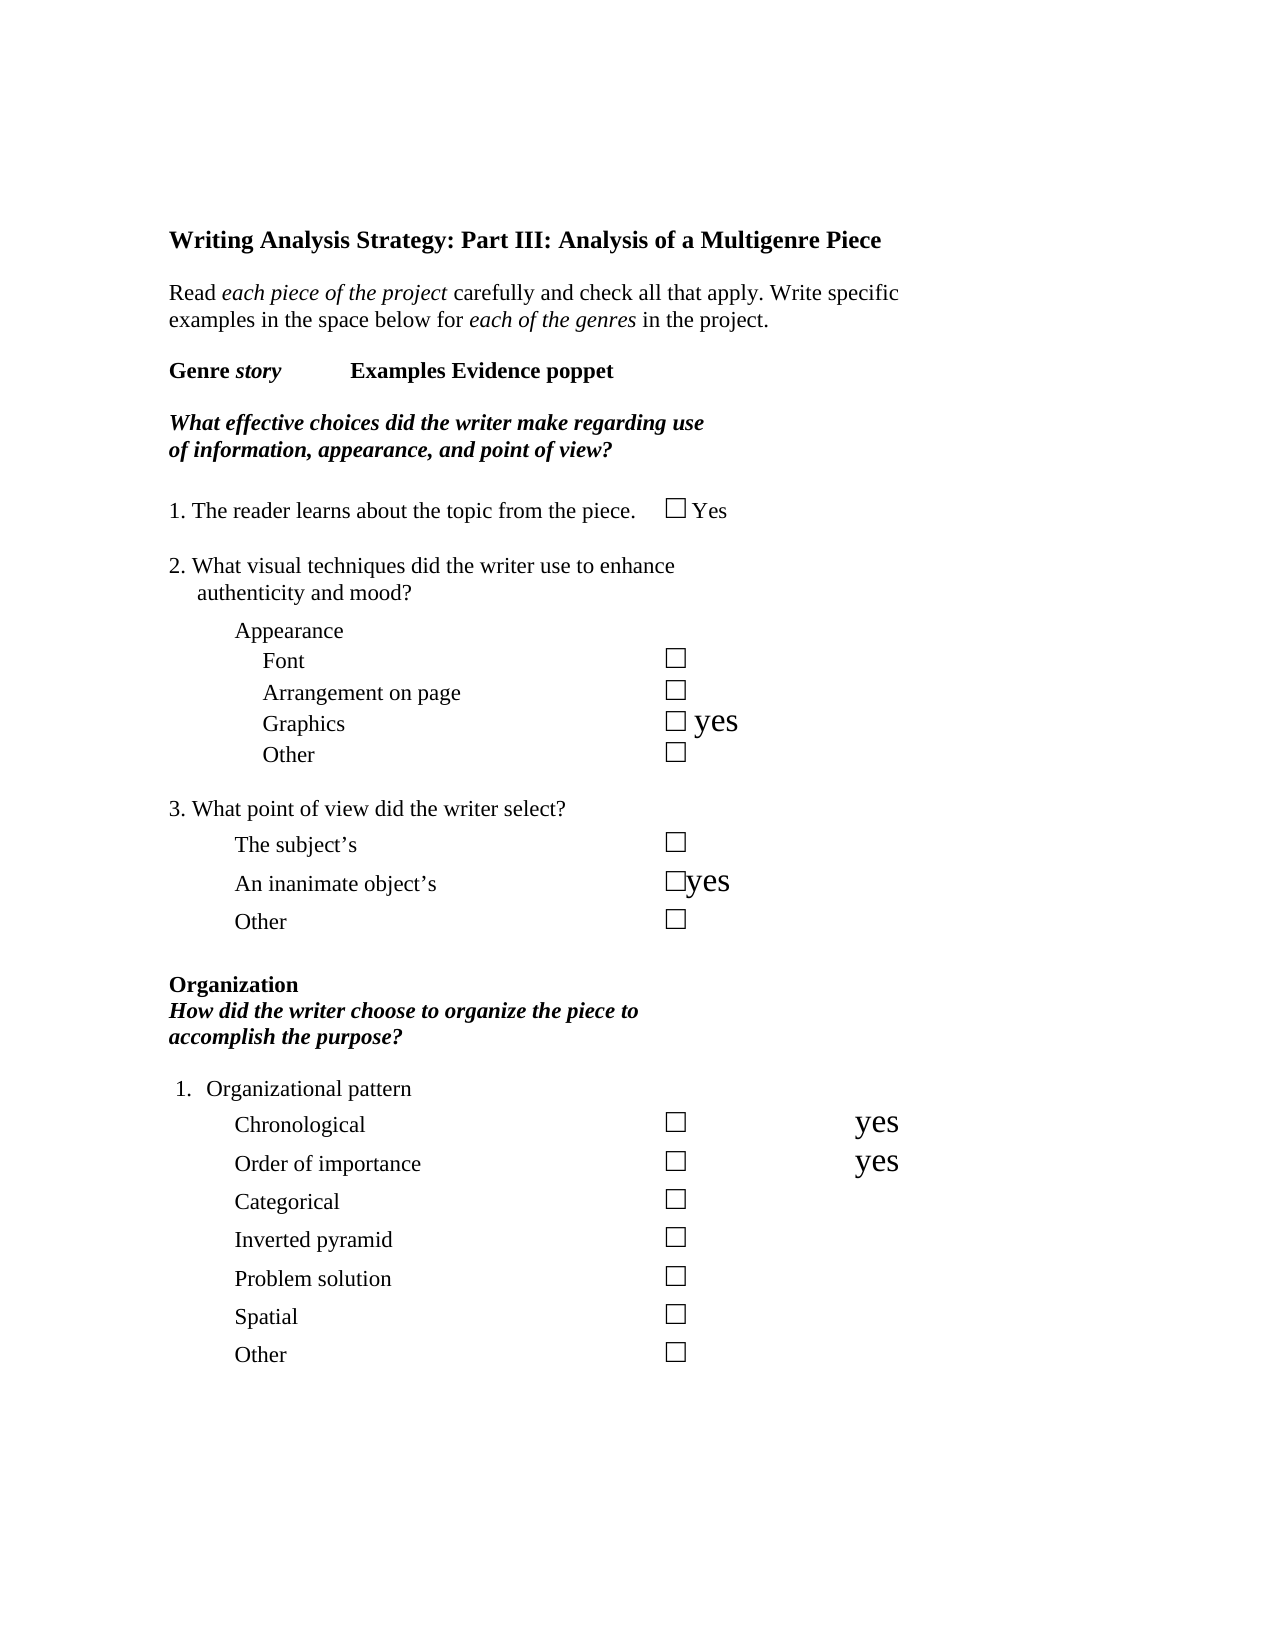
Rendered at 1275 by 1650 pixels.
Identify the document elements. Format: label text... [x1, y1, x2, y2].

text Chronological □ yes Order of importance □ yes Categorical □ Inverted pyramid □ Problem solution □ Spatial □ Other □ [169, 1102, 899, 1404]
text accomplish the purpose? [169, 1023, 900, 1050]
text Other □ [169, 738, 899, 769]
text 3. What point of view did the writer select? [169, 795, 900, 822]
text Arrangement on page □ [169, 675, 899, 706]
text authenticity and mood? [169, 579, 900, 605]
text Appearance [169, 617, 899, 644]
text of information, appearance, and point of view? [169, 436, 900, 462]
text How did the writer choose to organize the piece to [169, 997, 899, 1023]
text Read each piece of the project carefully and check all that apply. Write specific examples in the space below for each of the genres in the project. [169, 279, 900, 332]
text What effective choices did the writer make regarding use [169, 409, 899, 436]
text 2. What visual techniques did the writer use to enhance [169, 552, 900, 579]
text Font □ [169, 644, 899, 675]
text Writing Analysis Strategy: Part III: Analysis of a Multigenre Piece [169, 225, 900, 254]
text Organization [169, 971, 900, 997]
text 1. The reader learns about the topic from the piece. □ Yes [169, 488, 900, 526]
text The subject’s □ An inanimate object’s □yes Other □ [169, 822, 899, 971]
text Graphics □ yes [169, 706, 899, 738]
text Genre story Examples Evidence poppet [169, 357, 900, 384]
text 1. Organizational pattern [175, 1075, 899, 1102]
